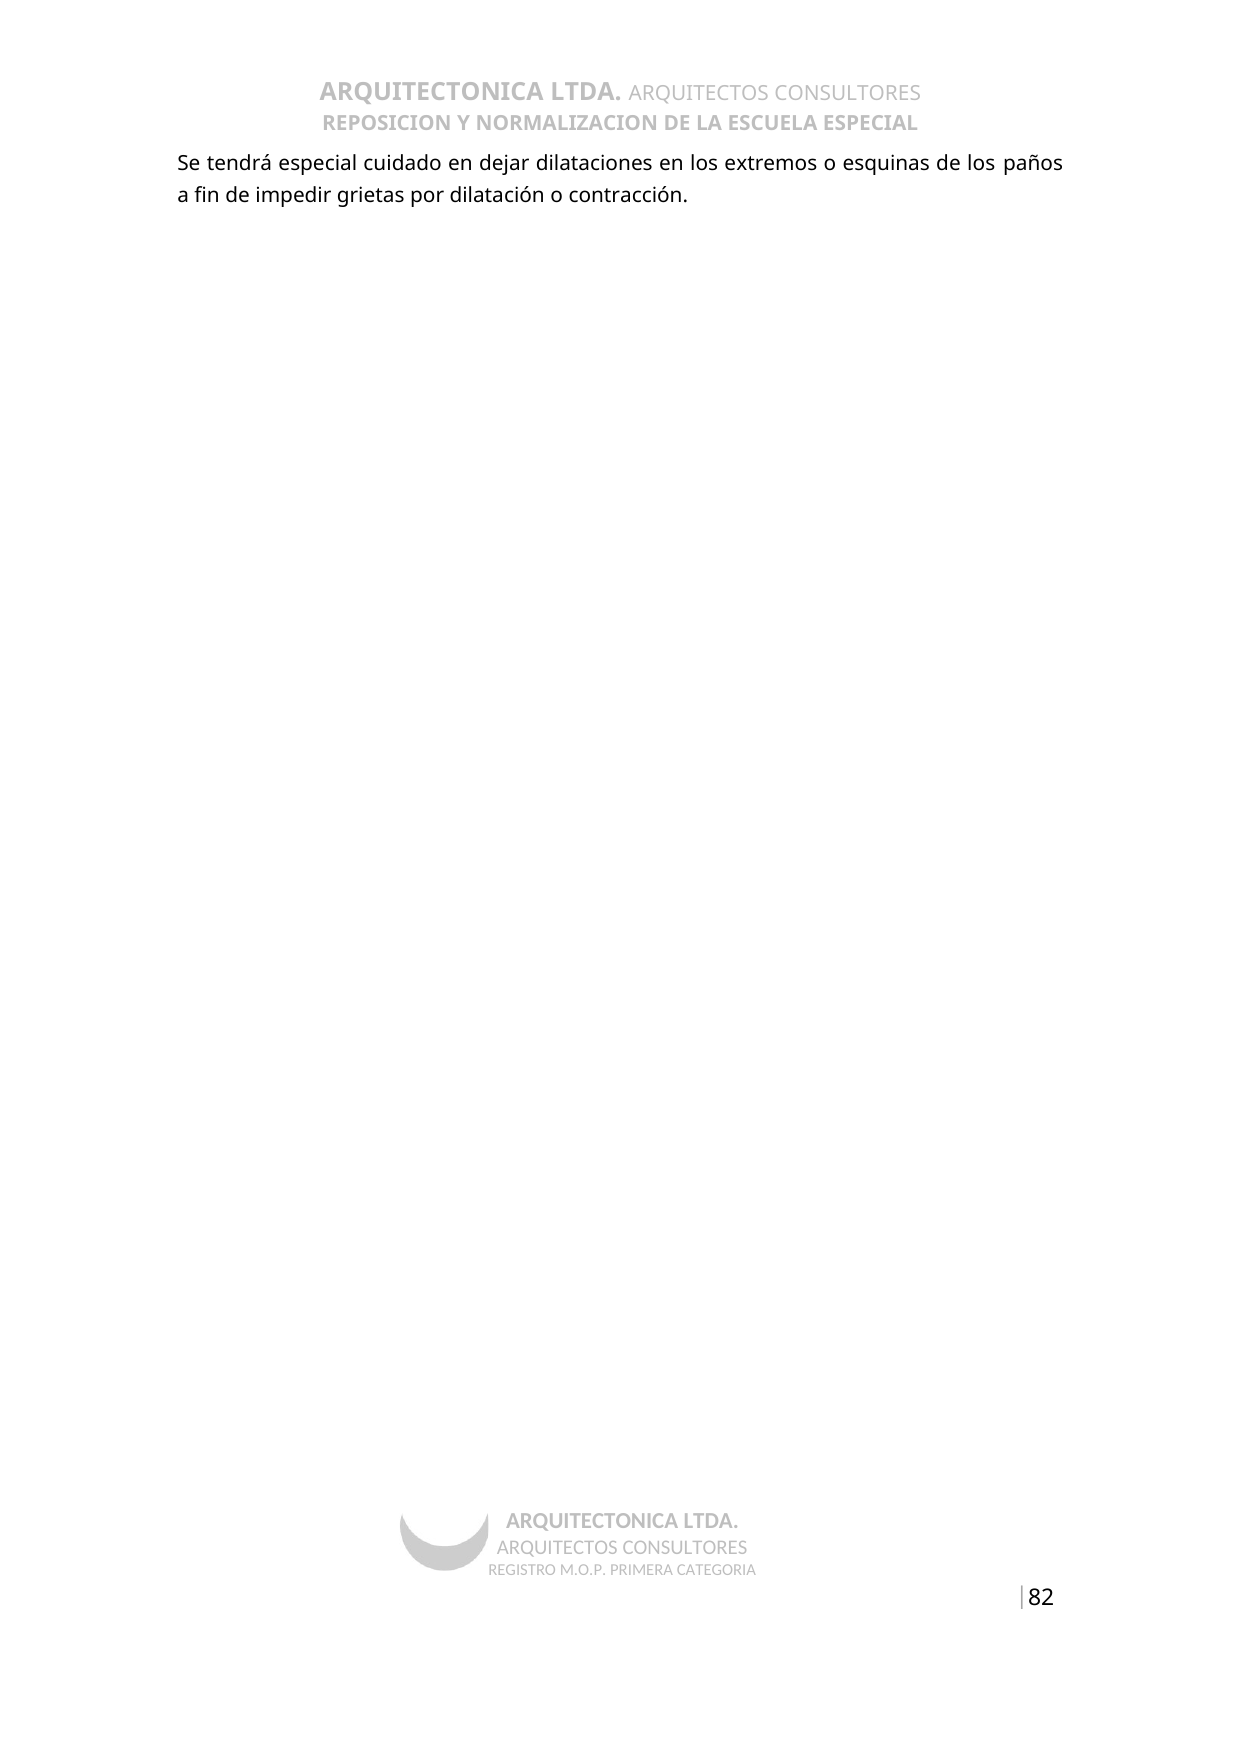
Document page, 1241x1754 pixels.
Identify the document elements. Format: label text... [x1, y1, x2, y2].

text Se tendrá especial cuidado en dejar dilataciones en los extremos o esquinas de los paños a fin de impedir grietas por dilatación o contracción. [177, 148, 1063, 209]
picture [399, 1513, 489, 1571]
